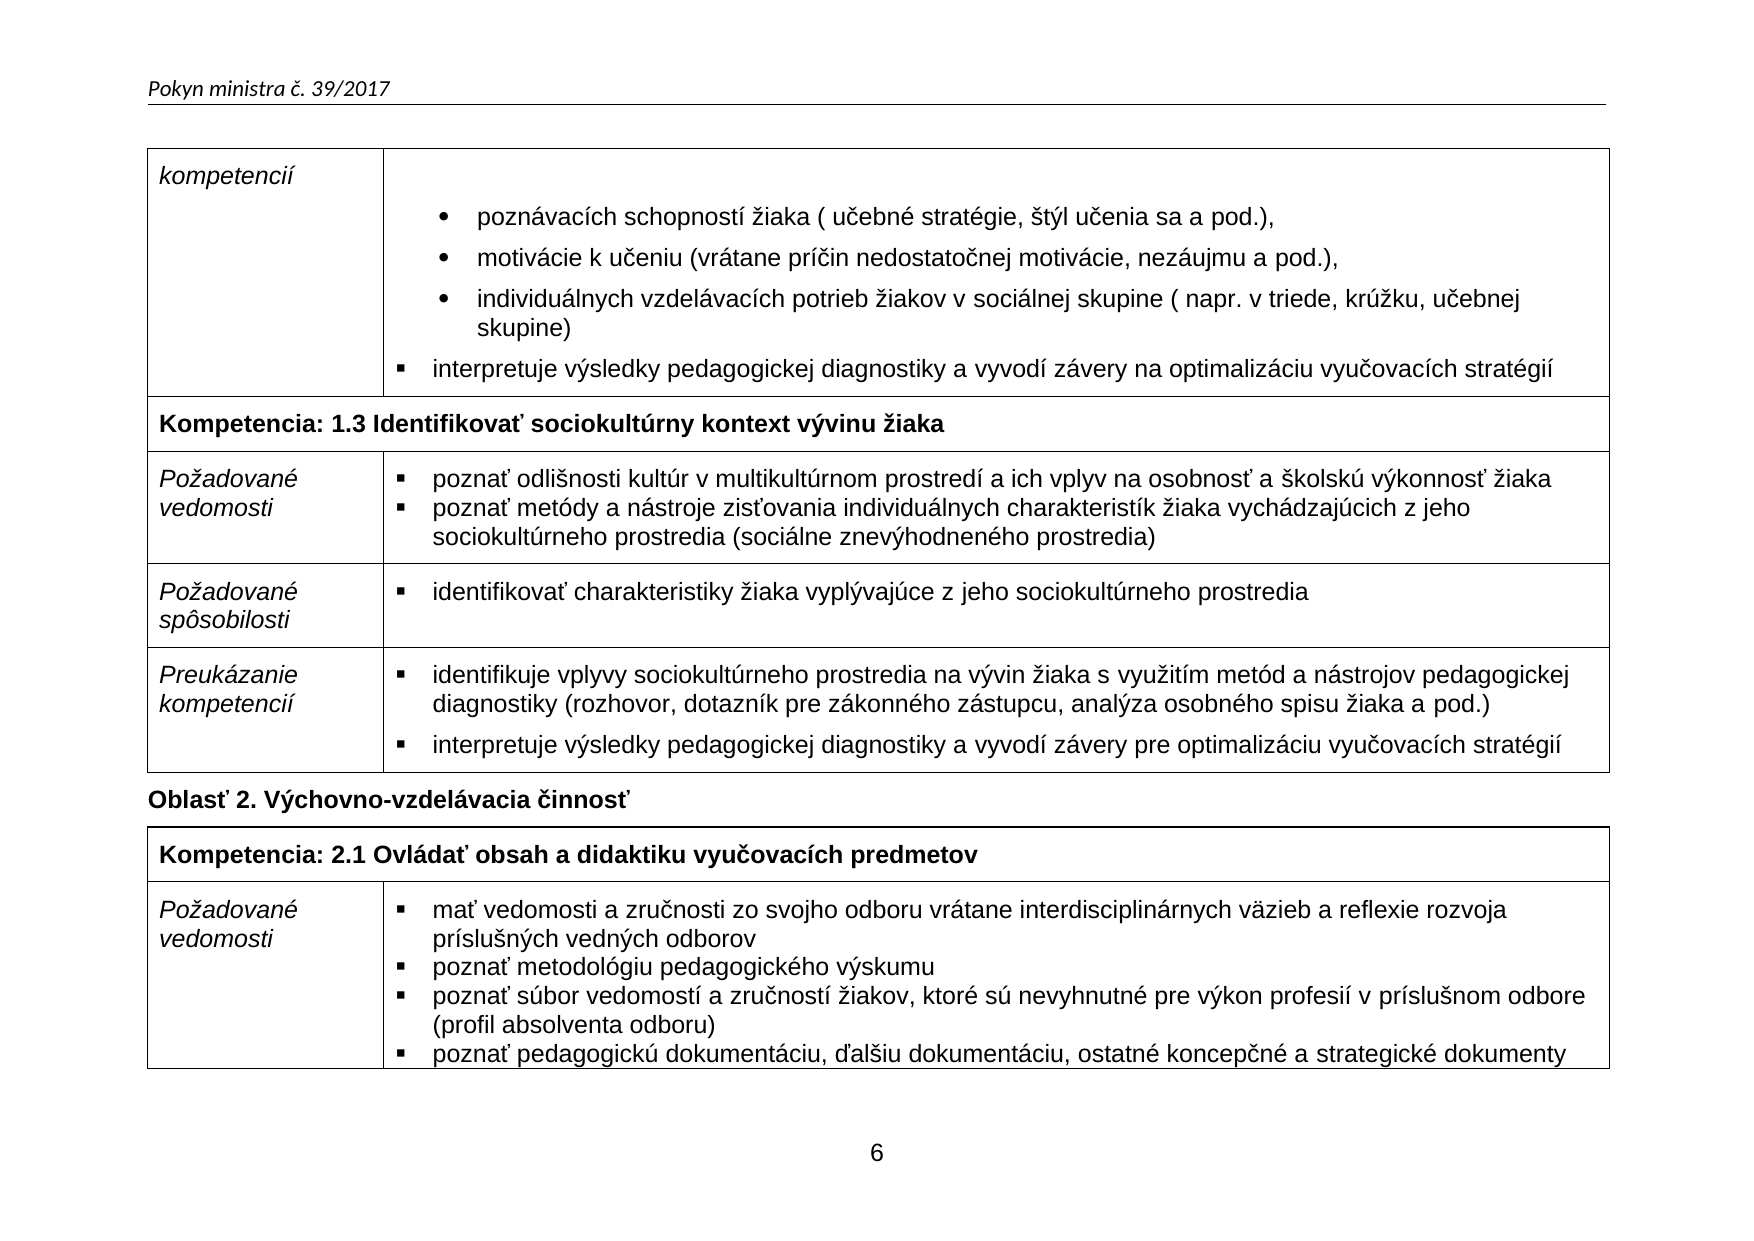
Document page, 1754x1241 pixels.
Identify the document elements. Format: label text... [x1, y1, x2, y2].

table_cell Kompetencia: 1.3 Identifikovať sociokultúrny kontext vývinu žiaka [148, 397, 1609, 451]
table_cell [148, 882, 383, 1068]
table_cell Požadované vedomosti [148, 452, 383, 563]
table_cell identifikovať charakteristiky žiaka vyplývajúce z jeho sociokultúrneho prostredia [384, 564, 1609, 647]
table_cell Preukázanie kompetencií [148, 648, 383, 772]
text Oblasť 2. Výchovno-vzdelávacia činnosť [148, 785, 1606, 814]
table_header Kompetencia: 2.1 Ovládať obsah a didaktiku vyučovacích predmetov [148, 828, 1609, 881]
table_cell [384, 882, 1609, 1068]
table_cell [148, 149, 383, 396]
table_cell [384, 149, 1609, 396]
table_cell Požadované spôsobilosti [148, 564, 383, 647]
table_cell poznať odlišnosti kultúr v multikultúrnom prostredí a ich vplyv na osobnosť a školskú výkonnosť žiaka poznať metódy a nástroje zisťovania individuálnych charakteristík žiaka vychádzajúcich z jeho sociokultúrneho prostredia (sociálne znevýhodneného prostredia) [384, 452, 1609, 563]
table_cell identifikuje vplyvy sociokultúrneho prostredia na vývin žiaka s využitím metód a nástrojov pedagogickej diagnostiky (rozhovor, dotazník pre zákonného zástupcu, analýza osobného spisu žiaka a pod.) interpretuje výsledky pedagogickej diagnostiky a vyvodí závery pre optimalizáciu vyučovacích stratégií [384, 648, 1609, 772]
